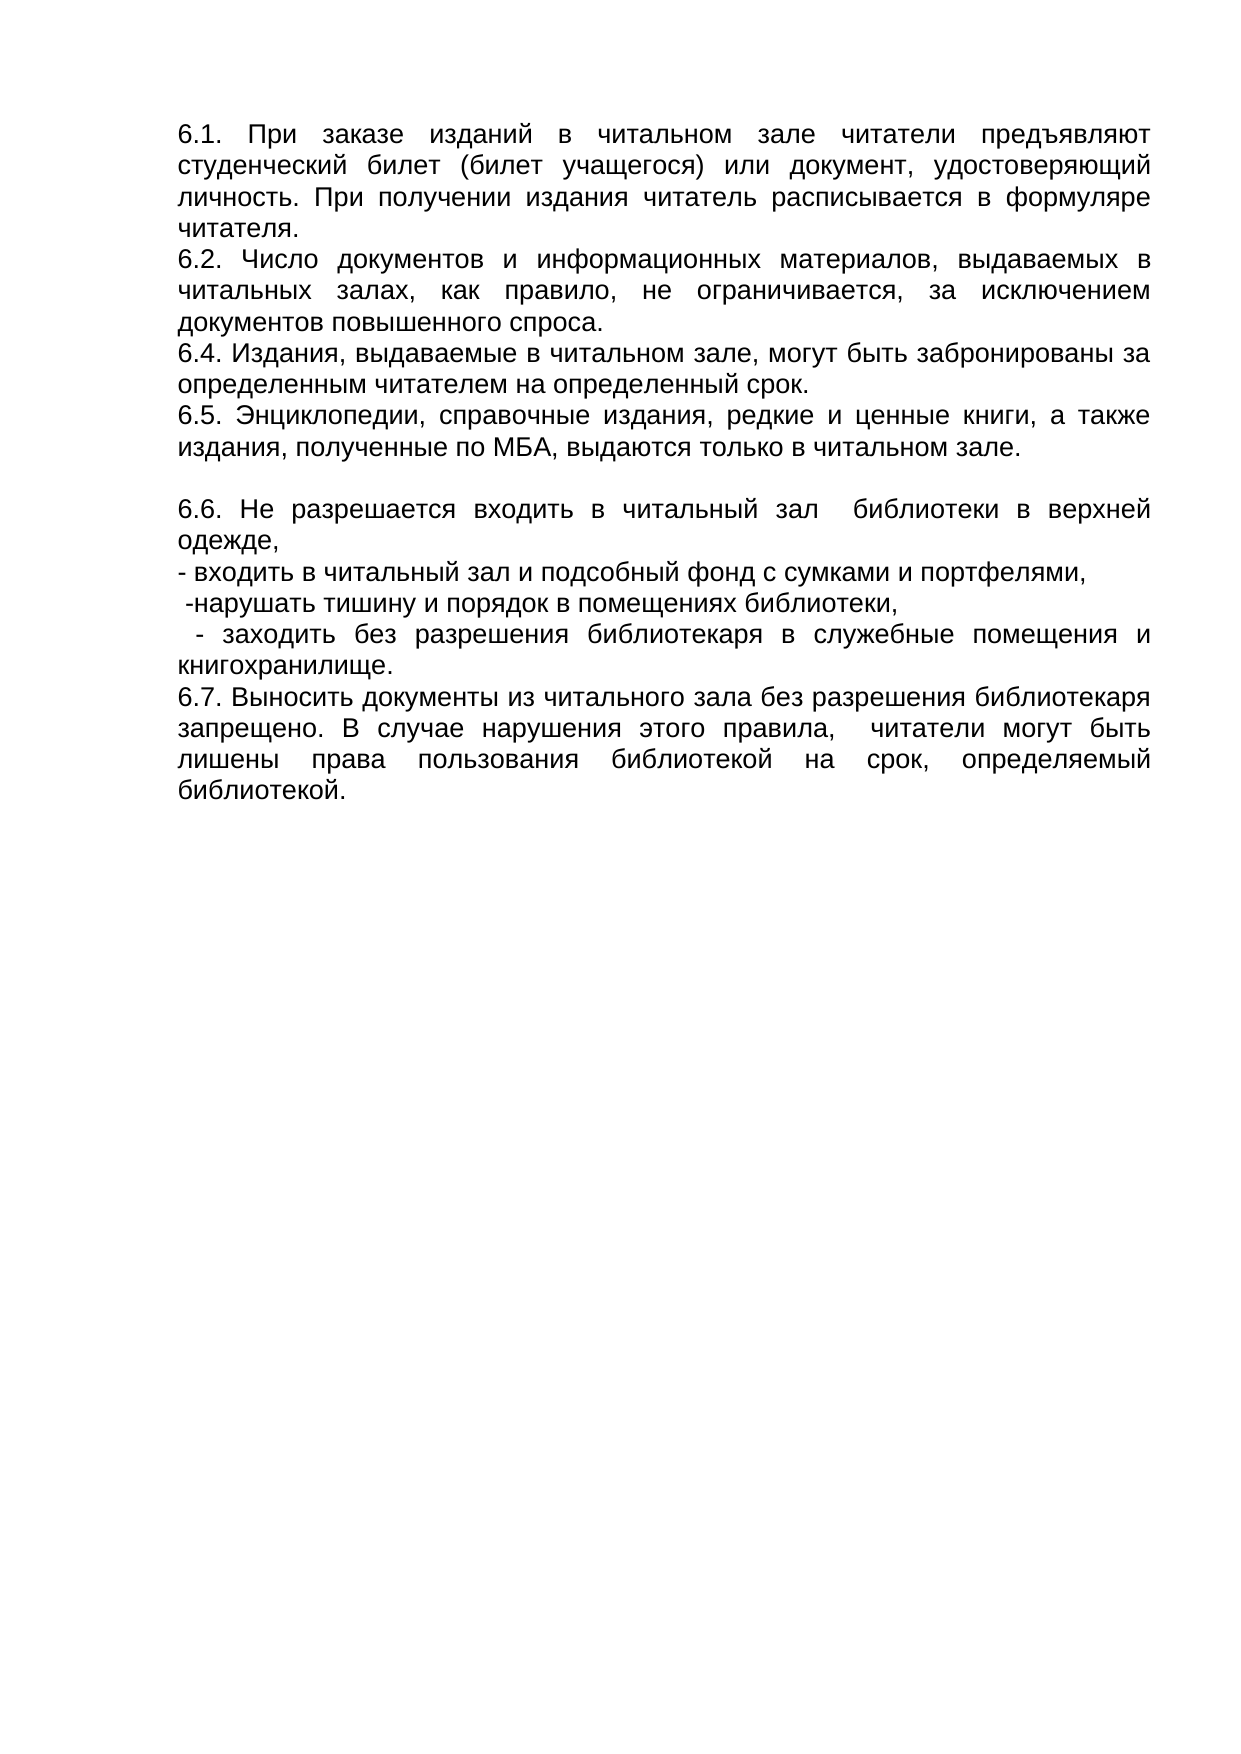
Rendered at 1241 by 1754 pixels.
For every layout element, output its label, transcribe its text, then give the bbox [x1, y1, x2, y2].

text 6.6. Не разрешается входить в читальный зал библиотеки в верхней одежде, [177, 493, 1152, 556]
text -нарушать тишину и порядок в помещениях библиотеки, [177, 587, 1152, 618]
text - входить в читальный зал и подсобный фонд с сумками и портфелями, [177, 556, 1152, 587]
text 6.4. Издания, выдаваемые в читальном зале, могут быть забронированы за определенным читателем на определенный срок. [177, 337, 1152, 399]
text 6.7. Выносить документы из читального зала без разрешения библиотекаря запрещено. В случае нарушения этого правила, читатели могут быть лишены права пользования библиотекой на срок, определяемый библиотекой. [177, 681, 1152, 806]
text 6.1. При заказе изданий в читальном зале читатели предъявляют студенческий билет (билет учащегося) или документ, удостоверяющий личность. При получении издания читатель расписывается в формуляре читателя. [177, 118, 1152, 243]
text 6.5. Энциклопедии, справочные издания, редкие и ценные книги, а также издания, полученные по МБА, выдаются только в читальном зале. [177, 399, 1152, 462]
text 6.2. Число документов и информационных материалов, выдаваемых в читальных залах, как правило, не ограничивается, за исключением документов повышенного спроса. [177, 243, 1152, 337]
text - заходить без разрешения библиотекаря в служебные помещения и книгохранилище. [177, 618, 1152, 681]
